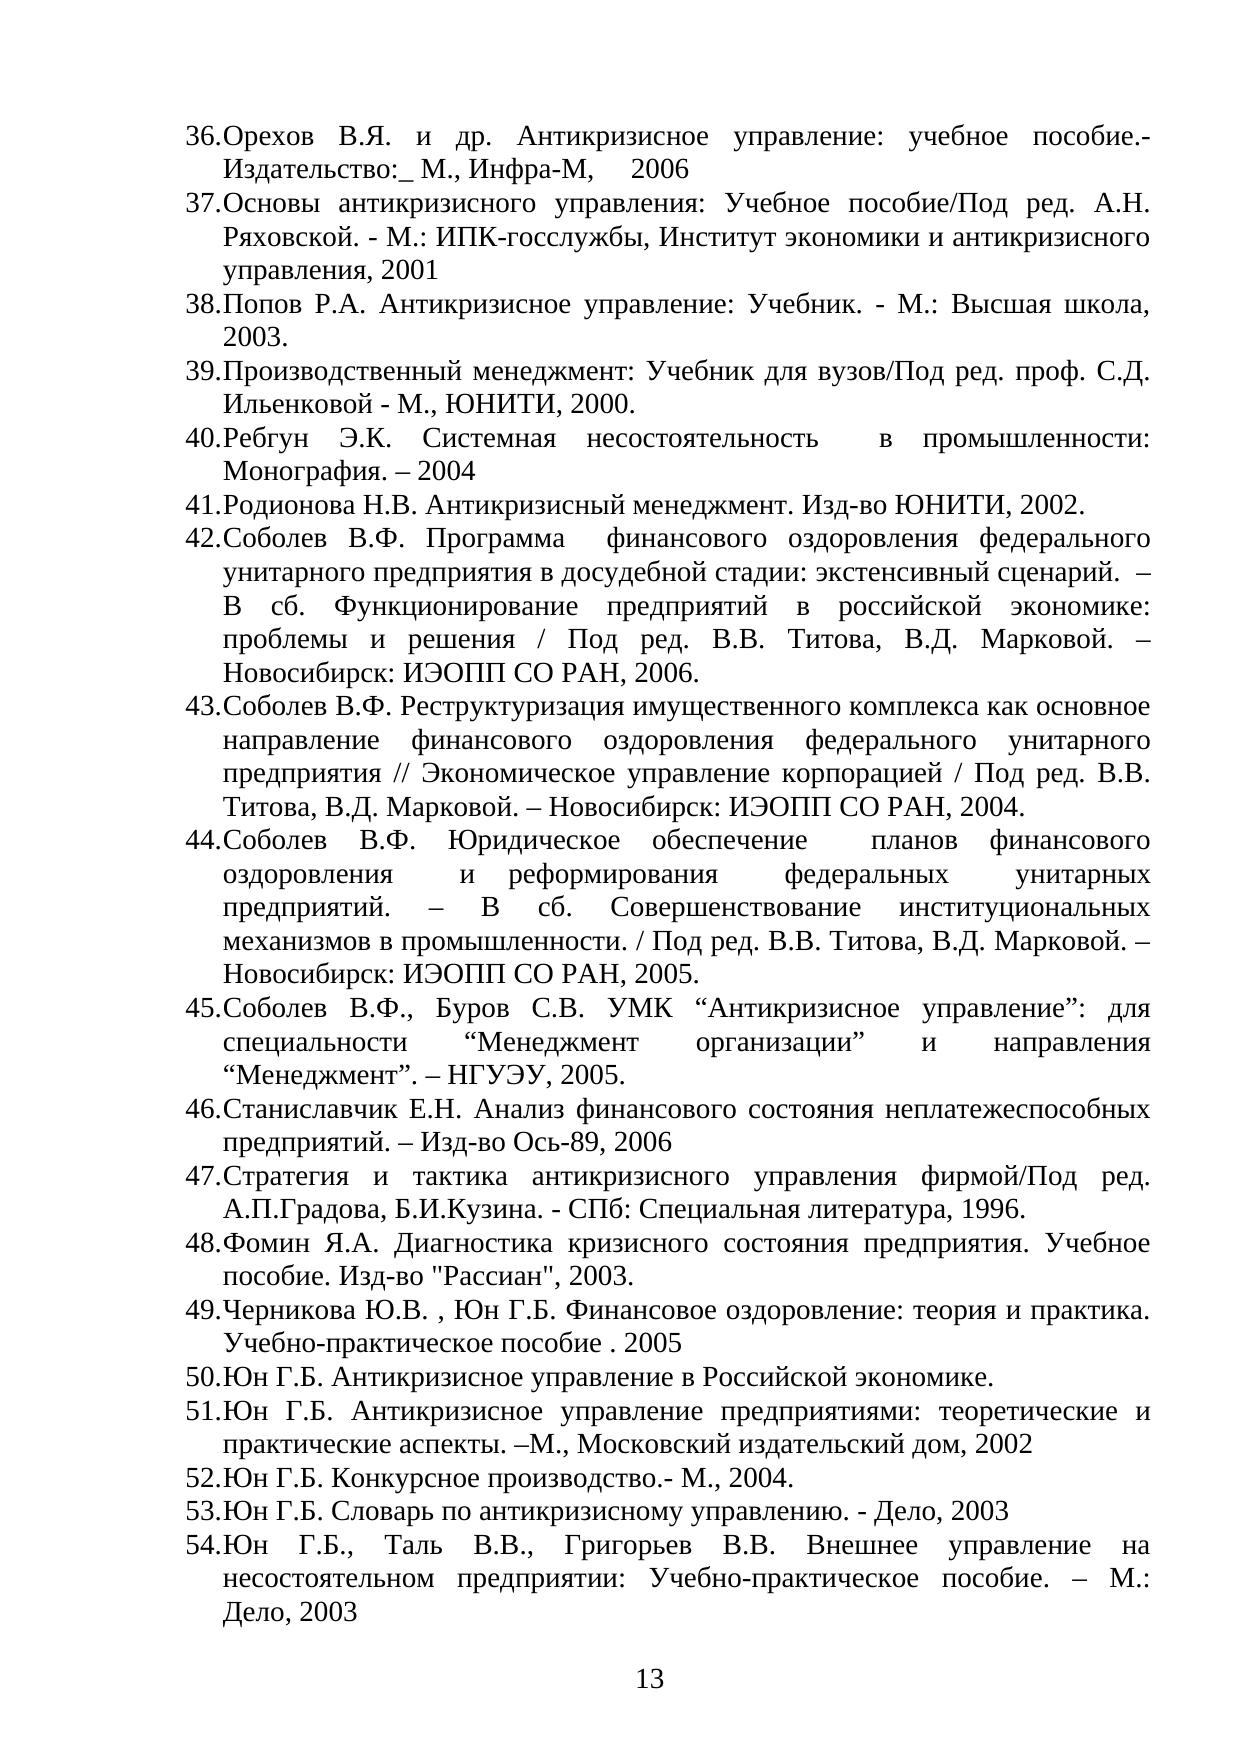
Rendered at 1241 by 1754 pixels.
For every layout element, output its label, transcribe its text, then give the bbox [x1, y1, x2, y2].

list Стратегия и тактика антикризисного управления фирмой/Под ред. А.П.Градова, Б.И.Кузина. - СПб: Специальная литература, 1996. [185, 1158, 1152, 1225]
list Юн Г.Б., Таль В.В., Григорьев В.В. Внешнее управление на несостоятельном предприятии: Учебно-практическое пособие. – М.: Дело, 2003 [185, 1527, 1152, 1627]
list Соболев В.Ф. Юридическое обеспечение планов финансового оздоровления и реформирования федеральных унитарных предприятий. – В сб. Совершенствование институциональных механизмов в промышленности. / Под ред. В.В. Титова, В.Д. Марковой. – Новосибирск: ИЭОПП СО РАН, 2005. [185, 822, 1152, 990]
list Станиславчик Е.Н. Анализ финансового состояния неплатежеспособных предприятий. – Изд-во Ось-89, 2006 [185, 1091, 1152, 1158]
list Соболев В.Ф. Реструктуризация имущественного комплекса как основное направление финансового оздоровления федерального унитарного предприятия // Экономическое управление корпорацией / Под ред. В.В. Титова, В.Д. Марковой. – Новосибирск: ИЭОПП СО РАН, 2004. [185, 688, 1152, 822]
list Фомин Я.А. Диагностика кризисного состояния предприятия. Учебное пособие. Изд-во "Рассиан", 2003. [185, 1225, 1152, 1292]
list Соболев В.Ф. Программа финансового оздоровления федерального унитарного предприятия в досудебной стадии: экстенсивный сценарий. – В сб. Функционирование предприятий в российской экономике: проблемы и решения / Под ред. В.В. Титова, В.Д. Марковой. – Новосибирск: ИЭОПП СО РАН, 2006. [185, 521, 1152, 688]
list Основы антикризисного управления: Учебное пособие/Под ред. А.Н. Ряховской. - М.: ИПК-госслужбы, Институт экономики и антикризисного управления, 2001 [185, 185, 1152, 286]
list Попов Р.А. Антикризисное управление: Учебник. - М.: Высшая школа, 2003. [185, 286, 1152, 353]
list Ребгун Э.К. Системная несостоятельность в промышленности: Монография. – 2004 [185, 420, 1152, 487]
list Юн Г.Б. Конкурсное производство.- М., 2004. [185, 1460, 1152, 1493]
list Родионова Н.В. Антикризисный менеджмент. Изд-во ЮНИТИ, 2002. [185, 487, 1152, 521]
list Юн Г.Б. Антикризисное управление в Российской экономике. [185, 1359, 1152, 1393]
list Орехов В.Я. и др. Антикризисное управление: учебное пособие.-Издательство:_ М., Инфра-М, 2006 [185, 118, 1152, 185]
list Юн Г.Б. Антикризисное управление предприятиями: теоретические и практические аспекты. –М., Московский издательский дом, 2002 [185, 1393, 1152, 1460]
list Юн Г.Б. Словарь по антикризисному управлению. - Дело, 2003 [185, 1493, 1152, 1527]
list Черникова Ю.В. , Юн Г.Б. Финансовое оздоровление: теория и практика. Учебно-практическое пособие . 2005 [185, 1292, 1152, 1359]
list Соболев В.Ф., Буров С.В. УМК “Антикризисное управление”: для специальности “Менеджмент организации” и направления “Менеджмент”. – НГУЭУ, 2005. [185, 990, 1152, 1091]
list Производственный менеджмент: Учебник для вузов/Под ред. проф. С.Д. Ильенковой - М., ЮНИТИ, 2000. [185, 353, 1152, 420]
